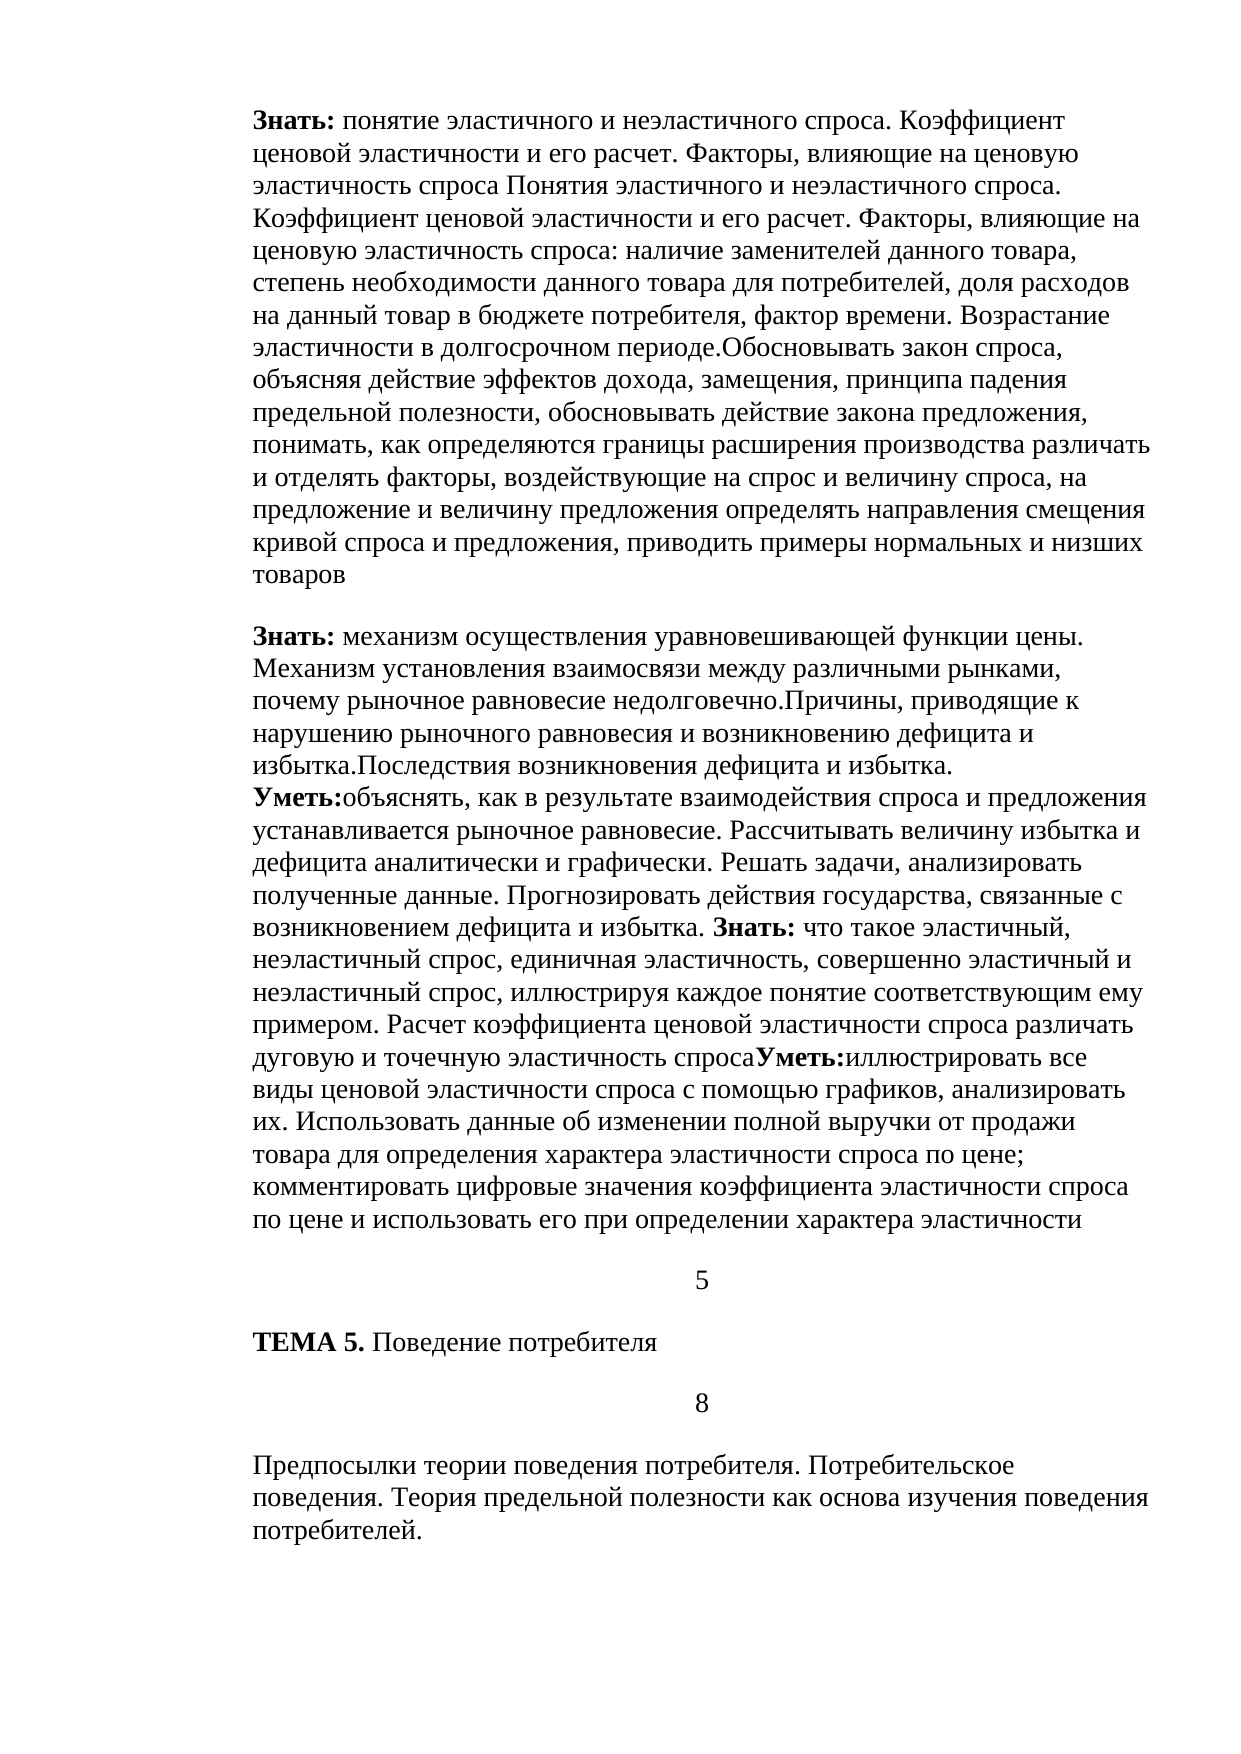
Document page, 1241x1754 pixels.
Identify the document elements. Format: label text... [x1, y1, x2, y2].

text Знать: понятие эластичного и неэластичного спроса. Коэффициент ценовой эластичности и его расчет. Факторы, влияющие на ценовую эластичность спроса Понятия эластичного и неэластичного спроса. Коэффициент ценовой эластичности и его расчет. Факторы, влияющие на ценовую эластичность спроса: наличие заменителей данного товара, степень необходимости данного товара для потребителей, доля расходов на данный товар в бюджете потребителя, фактор времени. Возрастание эластичности в долгосрочном периоде.Обосновывать закон спроса, объясняя действие эффектов дохода, замещения, принципа падения предельной полезности, обосновывать действие закона предложения, понимать, как определяются границы расширения производства различать и отделять факторы, воздействующие на спрос и величину спроса, на предложение и величину предложения определять направления смещения кривой спроса и предложения, приводить примеры нормальных и низших товаров [252, 103, 1152, 589]
text 5 [252, 1263, 1152, 1296]
text 8 [252, 1386, 1152, 1419]
text Предпосылки теории поведения потребителя. Потребительское поведения. Теория предельной полезности как основа изучения поведения потребителей. [252, 1448, 1152, 1545]
text ТЕМА 5. Поведение потребителя [252, 1325, 1152, 1357]
text Знать: механизм осуществления уравновешивающей функции цены. Механизм установления взаимосвязи между различными рынками, почему рыночное равновесие недолговечно.Причины, приводящие к нарушению рыночного равновесия и возникновению дефицита и избытка.Последствия возникновения дефицита и избытка. Уметь:объяснять, как в результате взаимодействия спроса и предложения устанавливается рыночное равновесие. Рассчитывать величину избытка и дефицита аналитически и графически. Решать задачи, анализировать полученные данные. Прогнозировать действия государства, связанные с возникновением дефицита и избытка. Знать: что такое эластичный, неэластичный спрос, единичная эластичность, совершенно эластичный и неэластичный спрос, иллюстрируя каждое понятие соответствующим ему примером. Расчет коэффициента ценовой эластичности спроса различать дуговую и точечную эластичность спросаУметь:иллюстрировать все виды ценовой эластичности спроса с помощью графиков, анализировать их. Использовать данные об изменении полной выручки от продажи товара для определения характера эластичности спроса по цене; комментировать цифровые значения коэффициента эластичности спроса по цене и использовать его при определении характера эластичности [252, 618, 1152, 1234]
